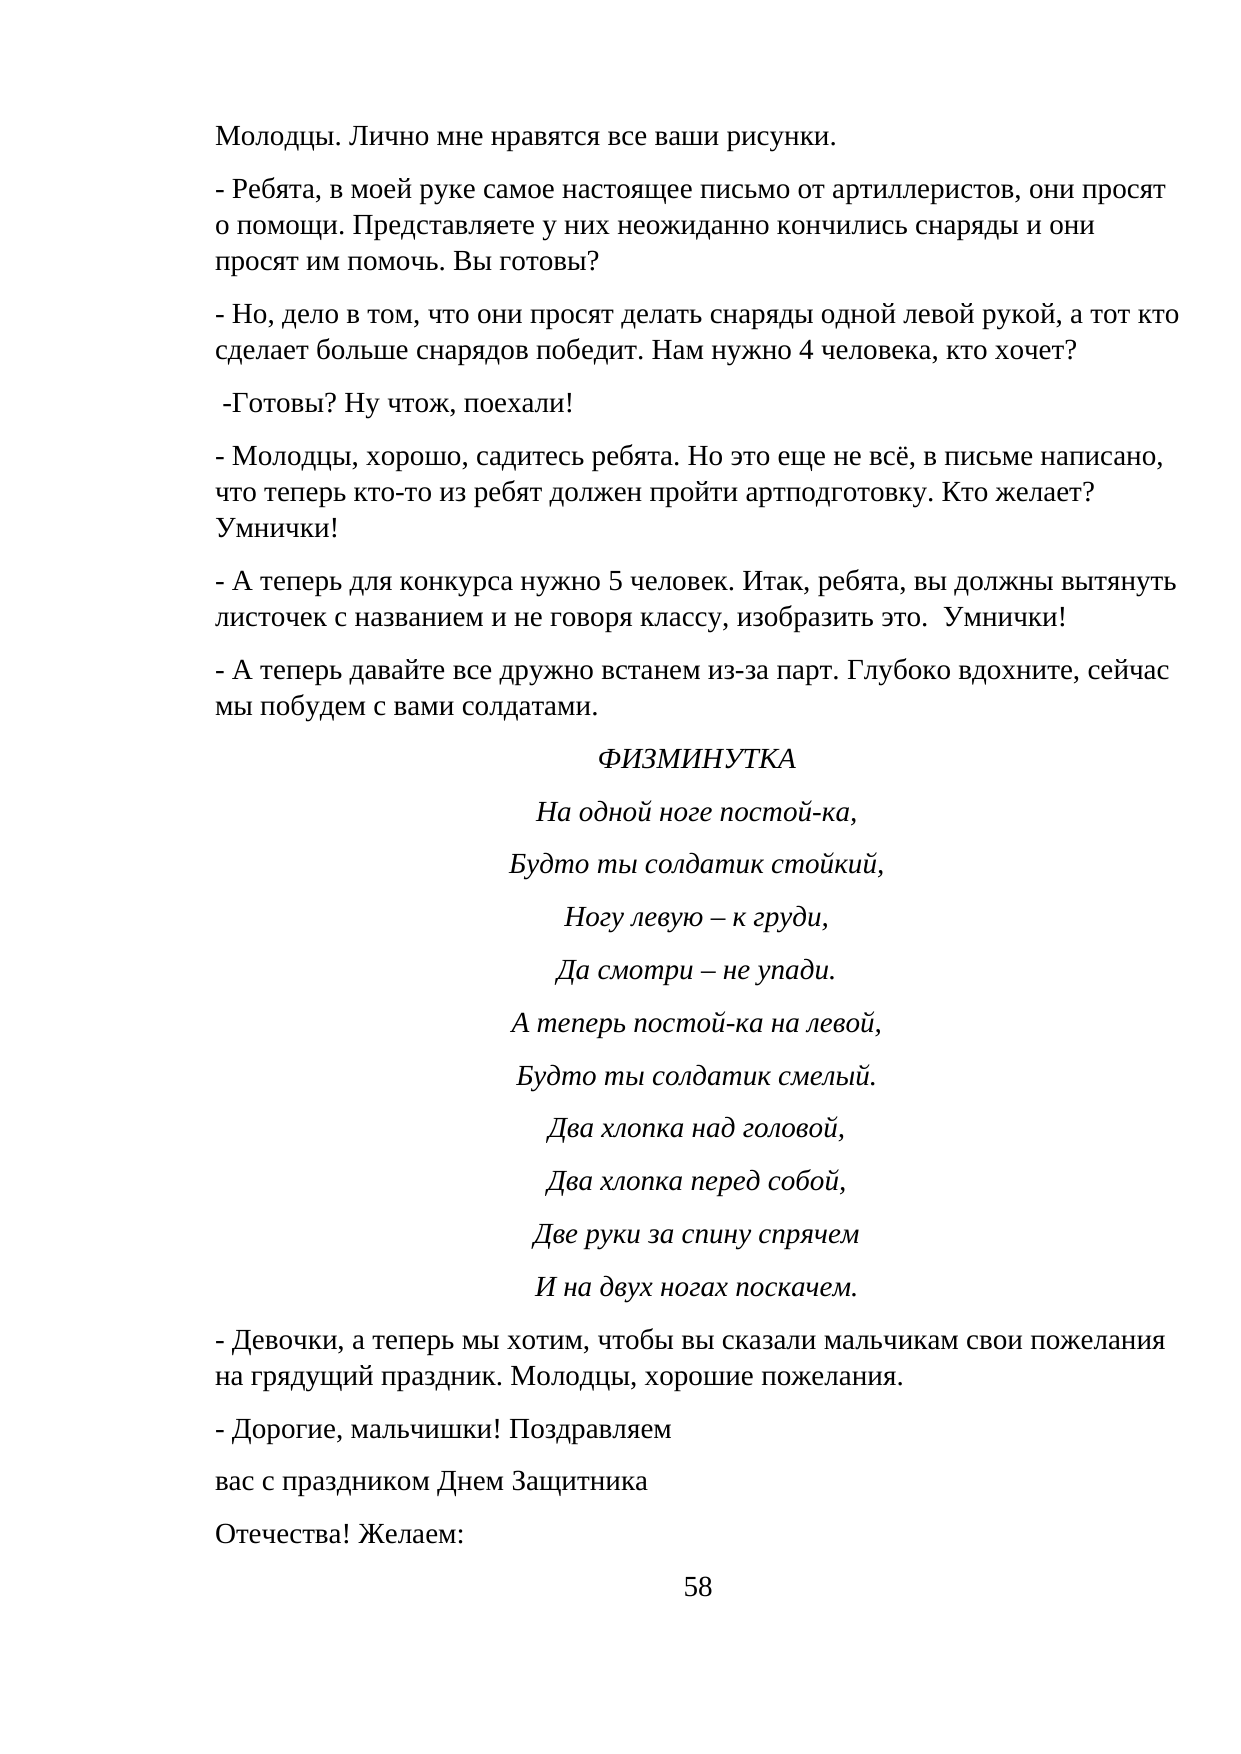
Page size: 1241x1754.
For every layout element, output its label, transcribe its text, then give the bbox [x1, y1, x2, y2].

text Молодцы. Лично мне нравятся все ваши рисунки. [215, 118, 1181, 152]
text - А теперь давайте все дружно встанем из-за парт. Глубоко вдохните, сейчас мы побудем с вами солдатами. [215, 652, 1181, 722]
text Две руки за спину спрячем [215, 1216, 1181, 1250]
text Будто ты солдатик стойкий, [215, 846, 1181, 880]
text - Дорогие, мальчишки! Поздравляем [215, 1411, 1181, 1444]
text Два хлопка над головой, [215, 1111, 1181, 1144]
text Ногу левую – к груди, [215, 899, 1181, 933]
text - Ребята, в моей руке самое настоящее письмо от артиллеристов, они просят о помощи. Представляете у них неожиданно кончились снаряды и они просят им помочь. Вы готовы? [215, 171, 1181, 277]
text 58 [215, 1569, 1181, 1603]
text -Готовы? Ну чтож, поехали! [215, 385, 1181, 418]
text А теперь постой-ка на левой, [215, 1005, 1181, 1038]
text И на двух ногах поскачем. [215, 1269, 1181, 1302]
text - А теперь для конкурса нужно 5 человек. Итак, ребята, вы должны вытянуть листочек с названием и не говоря классу, изобразить это. Умнички! [215, 563, 1181, 633]
text - Девочки, а теперь мы хотим, чтобы вы сказали мальчикам свои пожелания на грядущий праздник. Молодцы, хорошие пожелания. [215, 1322, 1181, 1391]
text Два хлопка перед собой, [215, 1163, 1181, 1197]
text вас с праздником Днем Защитника [215, 1463, 1181, 1497]
text Отечества! Желаем: [215, 1516, 1181, 1550]
text На одной ноге постой-ка, [215, 794, 1181, 827]
text - Молодцы, хорошо, садитесь ребята. Но это еще не всё, в письме написано, что теперь кто-то из ребят должен пройти артподготовку. Кто желает? Умнички! [215, 438, 1181, 544]
text ФИЗМИНУТКА [215, 741, 1181, 774]
text Будто ты солдатик смелый. [215, 1058, 1181, 1091]
text - Но, дело в том, что они просят делать снаряды одной левой рукой, а тот кто сделает больше снарядов победит. Нам нужно 4 человека, кто хочет? [215, 296, 1181, 366]
text Да смотри – не упади. [215, 952, 1181, 986]
